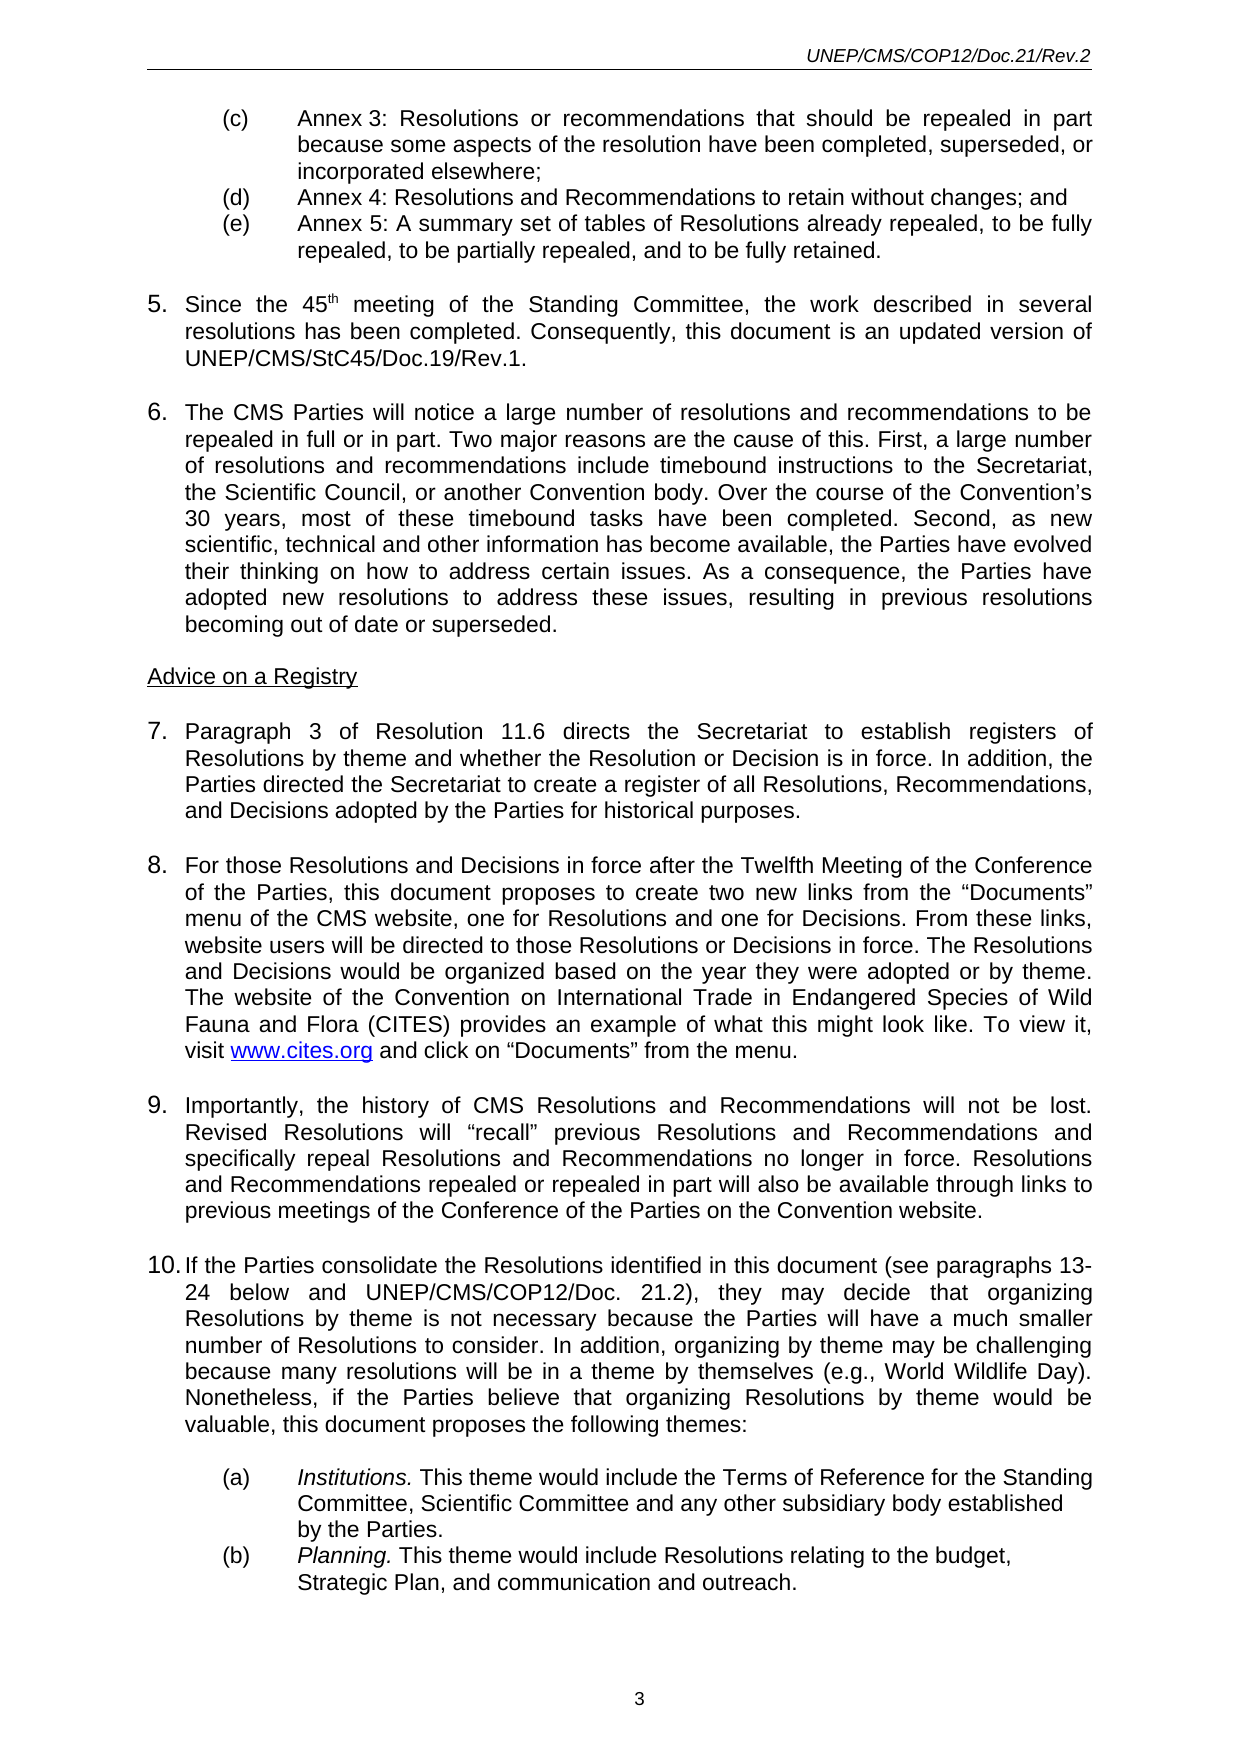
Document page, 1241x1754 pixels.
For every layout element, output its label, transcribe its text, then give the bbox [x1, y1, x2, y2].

list The CMS Parties will notice a large number of resolutions and recommendations to be repealed in full or in part. Two major reasons are the cause of this. First, a large number of resolutions and recommendations include timebound instructions to the Secretariat, the Scientific Council, or another Convention body. Over the course of the Convention’s 30 years, most of these timebound tasks have been completed. Second, as new scientific, technical and other information has become available, the Parties have evolved their thinking on how to address certain issues. As a consequence, the Parties have adopted new resolutions to address these issues, resulting in previous resolutions becoming out of date or superseded. [147, 397, 1093, 637]
list Annex 4: Resolutions and Recommendations to retain without changes; and [222, 184, 1093, 210]
list Paragraph 3 of Resolution 11.6 directs the Secretariat to establish registers of Resolutions by theme and whether the Resolution or Decision is in force. In addition, the Parties directed the Secretariat to create a register of all Resolutions, Recommendations, and Decisions adopted by the Parties for historical purposes. [147, 716, 1093, 824]
list Annex 5: A summary set of tables of Resolutions already repealed, to be fully repealed, to be partially repealed, and to be fully retained. [222, 210, 1093, 263]
list If the Parties consolidate the Resolutions identified in this document (see paragraphs 13-24 below and UNEP/CMS/COP12/Doc. 21.2), they may decide that organizing Resolutions by theme is not necessary because the Parties will have a much smaller number of Resolutions to consider. In addition, organizing by theme may be challenging because many resolutions will be in a theme by themselves (e.g., World Wildlife Day). Nonetheless, if the Parties believe that organizing Resolutions by theme would be valuable, this document proposes the following themes: [147, 1250, 1093, 1437]
list Annex 3: Resolutions or recommendations that should be repealed in part because some aspects of the resolution have been completed, superseded, or incorporated elsewhere; [222, 105, 1093, 184]
list Planning. This theme would include Resolutions relating to the budget, Strategic Plan, and communication and outreach. [222, 1542, 1093, 1595]
list Institutions. This theme would include the Terms of Reference for the Standing Committee, Scientific Committee and any other subsidiary body established by the Parties. [222, 1463, 1093, 1542]
list Importantly, the history of CMS Resolutions and Recommendations will not be lost. Revised Resolutions will “recall” previous Resolutions and Recommendations and specifically repeal Resolutions and Recommendations no longer in force. Resolutions and Recommendations repealed or repealed in part will also be available through links to previous meetings of the Conference of the Parties on the Convention website. [147, 1090, 1093, 1224]
list For those Resolutions and Decisions in force after the Twelfth Meeting of the Conference of the Parties, this document proposes to create two new links from the “Documents” menu of the CMS website, one for Resolutions and one for Decisions. From these links, website users will be directed to those Resolutions or Decisions in force. The Resolutions and Decisions would be organized based on the year they were adopted or by theme. The website of the Convention on International Trade in Endangered Species of Wild Fauna and Flora (CITES) provides an example of what this might look like. To view it, visit www.cites.org and click on “Documents” from the menu. [147, 850, 1093, 1063]
list Advice on a Registry [147, 663, 1093, 689]
list Since the 45th meeting of the Standing Committee, the work described in several resolutions has been completed. Consequently, this document is an updated version of UNEP/CMS/StC45/Doc.19/Rev.1. [147, 289, 1093, 371]
